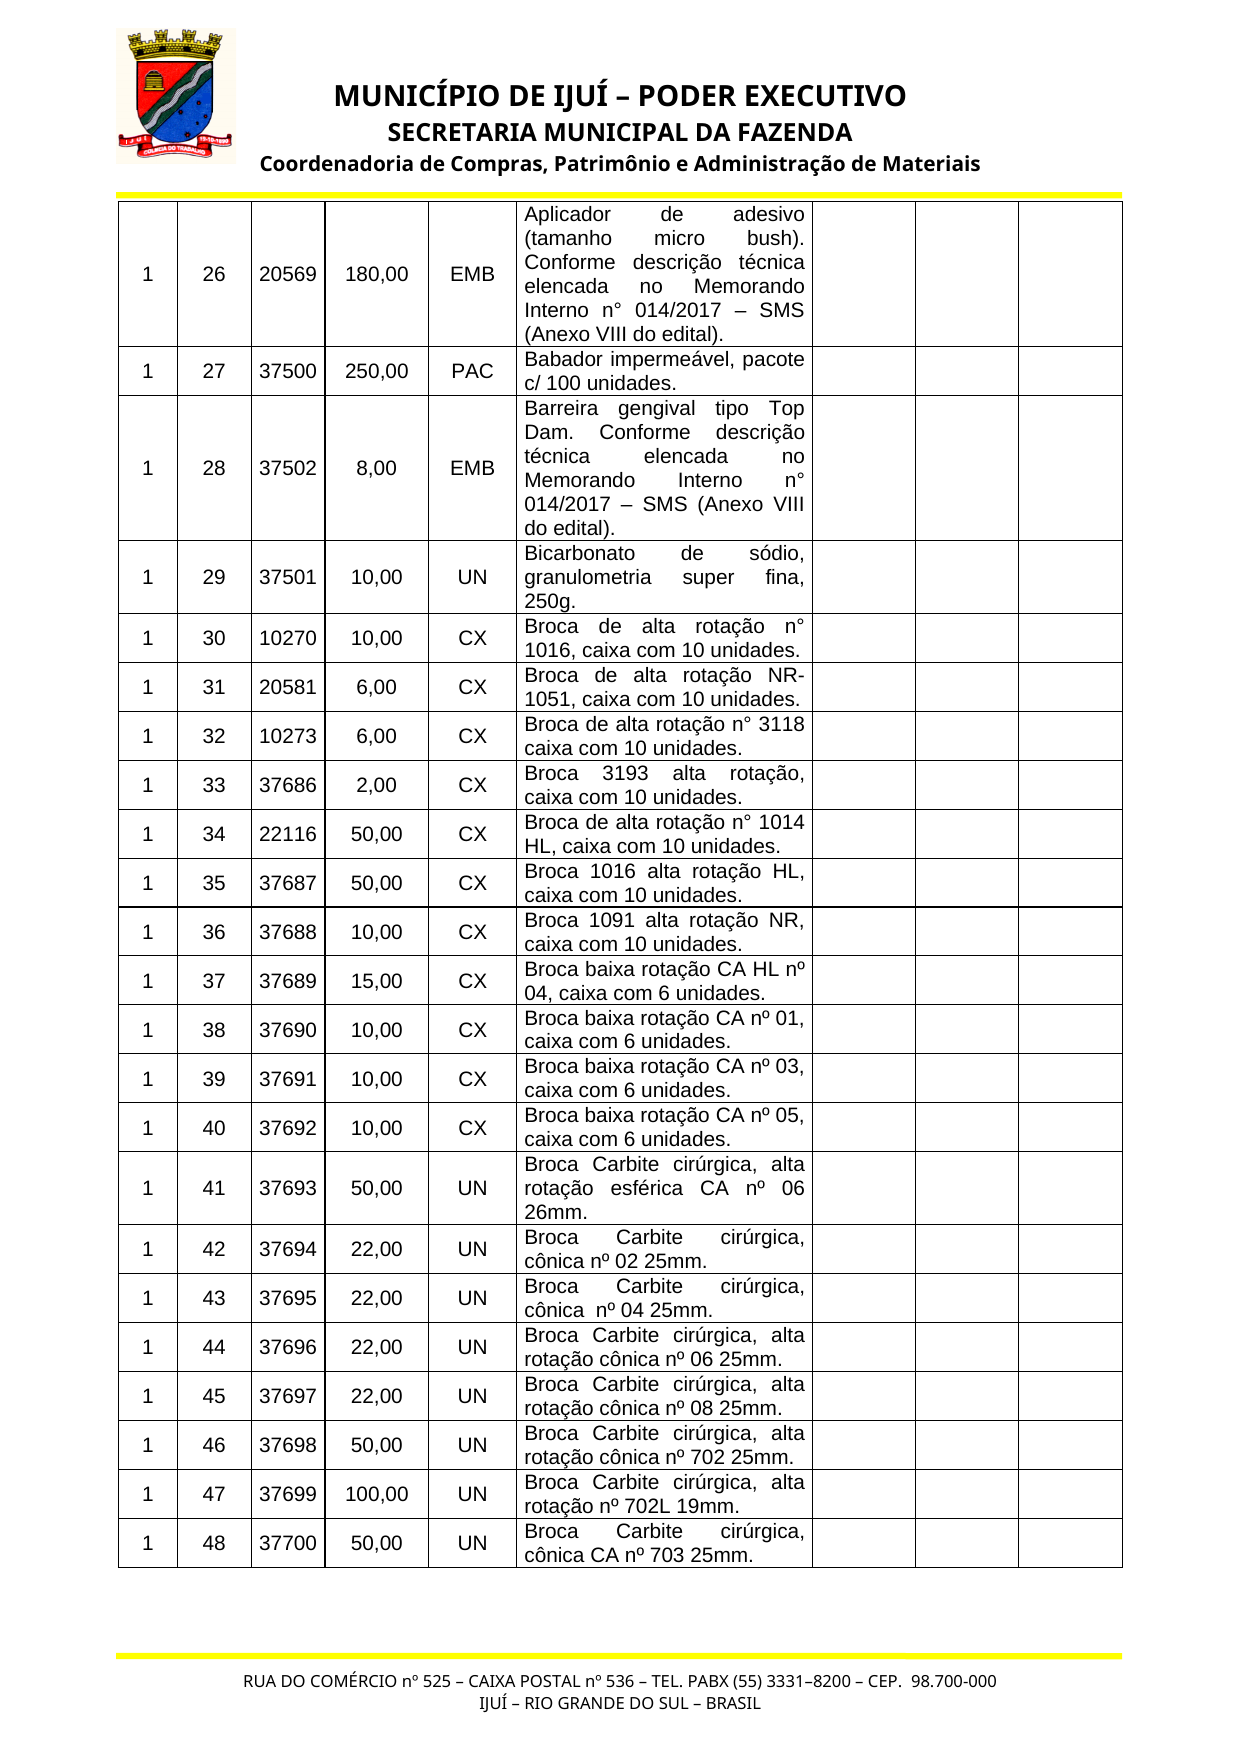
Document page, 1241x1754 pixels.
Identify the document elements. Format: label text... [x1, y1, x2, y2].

table_cell 1 [119, 1005, 177, 1053]
table_cell 250,00 [326, 347, 428, 395]
table_cell [813, 1225, 915, 1273]
table_cell [1019, 1152, 1122, 1224]
table_cell 10,00 [326, 1005, 428, 1053]
table_cell 37502 [252, 396, 324, 540]
table_cell [1019, 1372, 1122, 1420]
table_cell UN [429, 1152, 516, 1224]
table_cell [916, 396, 1018, 540]
table_cell CX [429, 712, 516, 759]
table_cell [813, 1519, 915, 1567]
table_cell 37686 [252, 761, 324, 808]
table_cell [813, 1054, 915, 1102]
table_cell [1019, 1274, 1122, 1322]
table_cell 22,00 [326, 1225, 428, 1273]
table_cell [1019, 1323, 1122, 1371]
table_cell [813, 663, 915, 711]
table_cell [813, 810, 915, 857]
table_cell 1 [119, 1054, 177, 1102]
table_cell Broca Carbite cirúrgica, alta rotação esférica CA nº 06 26mm. [517, 1152, 812, 1224]
table_cell Broca de alta rotação n° 3118 caixa com 10 unidades. [517, 712, 812, 759]
table_cell 37694 [252, 1225, 324, 1273]
table_cell [916, 347, 1018, 395]
table_cell [916, 1323, 1018, 1371]
table_cell 6,00 [326, 663, 428, 711]
table_cell 43 [178, 1274, 251, 1322]
table_cell CX [429, 1005, 516, 1053]
table_cell 1 [119, 1103, 177, 1151]
table_cell 1 [119, 1519, 177, 1567]
table_cell 1 [119, 761, 177, 808]
table_cell [813, 1372, 915, 1420]
table_cell 30 [178, 614, 251, 662]
table_cell 48 [178, 1519, 251, 1567]
table_cell [916, 614, 1018, 662]
table_cell [813, 396, 915, 540]
table_cell [916, 1470, 1018, 1518]
table_cell [813, 956, 915, 1004]
table_cell 1 [119, 908, 177, 955]
table_cell [916, 810, 1018, 857]
table_cell UN [429, 541, 516, 613]
table_cell UN [429, 1323, 516, 1371]
table_cell 39 [178, 1054, 251, 1102]
table_cell 100,00 [326, 1470, 428, 1518]
table_cell 33 [178, 761, 251, 808]
table_cell 1 [119, 810, 177, 857]
table_cell [916, 1421, 1018, 1469]
table_cell 50,00 [326, 810, 428, 857]
table_cell [916, 1054, 1018, 1102]
table_cell 37691 [252, 1054, 324, 1102]
table_cell 32 [178, 712, 251, 759]
table_cell [813, 1323, 915, 1371]
table_cell CX [429, 956, 516, 1004]
table_cell [813, 761, 915, 808]
table_cell 37697 [252, 1372, 324, 1420]
table_cell [1019, 1054, 1122, 1102]
table_cell CX [429, 1103, 516, 1151]
table_cell 47 [178, 1470, 251, 1518]
table_cell 28 [178, 396, 251, 540]
table_cell 20581 [252, 663, 324, 711]
table_cell [916, 1274, 1018, 1322]
table_cell Broca Carbite cirúrgica, alta rotação cônica nº 702 25mm. [517, 1421, 812, 1469]
table_cell 1 [119, 1274, 177, 1322]
table_cell [916, 859, 1018, 906]
table_cell [916, 1372, 1018, 1420]
table_cell [1019, 1421, 1122, 1469]
table_cell 34 [178, 810, 251, 857]
table_cell [813, 712, 915, 759]
table_cell 41 [178, 1152, 251, 1224]
table_cell 10,00 [326, 908, 428, 955]
table_cell [916, 1519, 1018, 1567]
table_cell 22,00 [326, 1274, 428, 1322]
table_cell [916, 202, 1018, 346]
table_cell 22,00 [326, 1323, 428, 1371]
table_cell 180,00 [326, 202, 428, 346]
table_cell Broca 1016 alta rotação HL, caixa com 10 unidades. [517, 859, 812, 906]
table_cell Broca 3193 alta rotação, caixa com 10 unidades. [517, 761, 812, 808]
table_cell 10,00 [326, 1103, 428, 1151]
table_cell 37700 [252, 1519, 324, 1567]
table_cell 1 [119, 614, 177, 662]
table_cell [813, 541, 915, 613]
table_cell [1019, 202, 1122, 346]
table_cell 1 [119, 712, 177, 759]
table_cell 1 [119, 541, 177, 613]
table_cell 10273 [252, 712, 324, 759]
table_cell 50,00 [326, 1152, 428, 1224]
table_cell [916, 1152, 1018, 1224]
table_cell [916, 541, 1018, 613]
table_cell Broca Carbite cirúrgica, cônica CA nº 703 25mm. [517, 1519, 812, 1567]
table_cell [813, 347, 915, 395]
table_cell 50,00 [326, 859, 428, 906]
table_cell Broca Carbite cirúrgica, alta rotação nº 702L 19mm. [517, 1470, 812, 1518]
table_cell [1019, 1519, 1122, 1567]
table_cell [1019, 956, 1122, 1004]
table_cell 20569 [252, 202, 324, 346]
table_cell Bicarbonato de sódio, granulometria super fina, 250g. [517, 541, 812, 613]
table_cell 37688 [252, 908, 324, 955]
table_cell Broca baixa rotação CA nº 03, caixa com 6 unidades. [517, 1054, 812, 1102]
table_cell 37695 [252, 1274, 324, 1322]
table_cell 1 [119, 663, 177, 711]
table_cell CX [429, 761, 516, 808]
table_cell 22116 [252, 810, 324, 857]
table_cell CX [429, 663, 516, 711]
table_cell 27 [178, 347, 251, 395]
table_cell CX [429, 810, 516, 857]
table_cell 36 [178, 908, 251, 955]
table_cell 29 [178, 541, 251, 613]
table_cell Broca de alta rotação NR-1051, caixa com 10 unidades. [517, 663, 812, 711]
table_cell 37699 [252, 1470, 324, 1518]
table_cell 37689 [252, 956, 324, 1004]
table_cell [916, 956, 1018, 1004]
table_cell CX [429, 1054, 516, 1102]
table_cell [916, 663, 1018, 711]
table_cell 10,00 [326, 1054, 428, 1102]
table_cell [1019, 1470, 1122, 1518]
table_cell [1019, 761, 1122, 808]
table_cell 1 [119, 1372, 177, 1420]
table_cell 37698 [252, 1421, 324, 1469]
table_cell 1 [119, 956, 177, 1004]
table_cell 46 [178, 1421, 251, 1469]
table_cell Broca de alta rotação n° 1016, caixa com 10 unidades. [517, 614, 812, 662]
table_cell UN [429, 1519, 516, 1567]
table_cell Broca Carbite cirúrgica, cônica nº 04 25mm. [517, 1274, 812, 1322]
table_cell 22,00 [326, 1372, 428, 1420]
table_cell [1019, 908, 1122, 955]
table_cell 37500 [252, 347, 324, 395]
table_cell [1019, 663, 1122, 711]
table_cell Broca baixa rotação CA HL nº 04, caixa com 6 unidades. [517, 956, 812, 1004]
table_cell [813, 202, 915, 346]
table_cell 15,00 [326, 956, 428, 1004]
table_cell Broca baixa rotação CA nº 01, caixa com 6 unidades. [517, 1005, 812, 1053]
table_cell 10,00 [326, 541, 428, 613]
table_cell [813, 1274, 915, 1322]
table_cell Broca baixa rotação CA nº 05, caixa com 6 unidades. [517, 1103, 812, 1151]
table_cell 37692 [252, 1103, 324, 1151]
table_cell 1 [119, 1225, 177, 1273]
table_cell EMB [429, 396, 516, 540]
table_cell 40 [178, 1103, 251, 1151]
table_cell 42 [178, 1225, 251, 1273]
table_cell [813, 1103, 915, 1151]
table_cell 37690 [252, 1005, 324, 1053]
table_cell Aplicador de adesivo (tamanho micro bush). Conforme descrição técnica elencada no Memorando Interno n° 014/2017 – SMS (Anexo VIII do edital). [517, 202, 812, 346]
table_cell 1 [119, 1323, 177, 1371]
table_cell 37 [178, 956, 251, 1004]
table_cell 1 [119, 202, 177, 346]
table_cell [916, 712, 1018, 759]
table_cell [1019, 859, 1122, 906]
table_cell [916, 761, 1018, 808]
table_cell 35 [178, 859, 251, 906]
table_cell 50,00 [326, 1519, 428, 1567]
table_cell UN [429, 1470, 516, 1518]
table_cell Broca 1091 alta rotação NR, caixa com 10 unidades. [517, 908, 812, 955]
table_cell [813, 859, 915, 906]
table_cell Broca Carbite cirúrgica, alta rotação cônica nº 06 25mm. [517, 1323, 812, 1371]
table_cell [1019, 1005, 1122, 1053]
table_cell UN [429, 1274, 516, 1322]
table_cell 1 [119, 1152, 177, 1224]
table_cell 6,00 [326, 712, 428, 759]
table_cell 1 [119, 1470, 177, 1518]
table_cell CX [429, 859, 516, 906]
table_cell CX [429, 908, 516, 955]
table_cell 10270 [252, 614, 324, 662]
table_cell Babador impermeável, pacote c/ 100 unidades. [517, 347, 812, 395]
table_cell 37693 [252, 1152, 324, 1224]
table_cell [916, 1103, 1018, 1151]
table_cell [916, 1225, 1018, 1273]
table_cell [916, 1005, 1018, 1053]
table_cell 31 [178, 663, 251, 711]
table_cell 1 [119, 347, 177, 395]
table_cell 10,00 [326, 614, 428, 662]
table_cell [1019, 1103, 1122, 1151]
table_cell EMB [429, 202, 516, 346]
table_cell UN [429, 1225, 516, 1273]
table_cell [1019, 347, 1122, 395]
table_cell CX [429, 614, 516, 662]
table_cell 44 [178, 1323, 251, 1371]
table_cell 8,00 [326, 396, 428, 540]
table_cell 1 [119, 1421, 177, 1469]
picture [116, 28, 237, 164]
table_cell Broca Carbite cirúrgica, cônica nº 02 25mm. [517, 1225, 812, 1273]
table_cell Barreira gengival tipo Top Dam. Conforme descrição técnica elencada no Memorando Interno n° 014/2017 – SMS (Anexo VIII do edital). [517, 396, 812, 540]
table_cell [813, 908, 915, 955]
table_cell [813, 1005, 915, 1053]
table_cell 37687 [252, 859, 324, 906]
table_cell [813, 614, 915, 662]
table_cell 37501 [252, 541, 324, 613]
table_cell UN [429, 1372, 516, 1420]
table_cell [1019, 396, 1122, 540]
table_cell [1019, 712, 1122, 759]
table_cell 38 [178, 1005, 251, 1053]
table_cell 2,00 [326, 761, 428, 808]
table_cell Broca de alta rotação n° 1014 HL, caixa com 10 unidades. [517, 810, 812, 857]
table_cell 1 [119, 396, 177, 540]
table_cell 37696 [252, 1323, 324, 1371]
table_cell PAC [429, 347, 516, 395]
table_cell 45 [178, 1372, 251, 1420]
table_cell UN [429, 1421, 516, 1469]
table_cell [813, 1470, 915, 1518]
table_cell [1019, 1225, 1122, 1273]
table_cell [1019, 810, 1122, 857]
table_cell [1019, 541, 1122, 613]
table_cell Broca Carbite cirúrgica, alta rotação cônica nº 08 25mm. [517, 1372, 812, 1420]
table_cell [916, 908, 1018, 955]
table_cell [813, 1152, 915, 1224]
table_cell 50,00 [326, 1421, 428, 1469]
table_cell [1019, 614, 1122, 662]
table_cell 1 [119, 859, 177, 906]
table_cell [813, 1421, 915, 1469]
table_cell 26 [178, 202, 251, 346]
